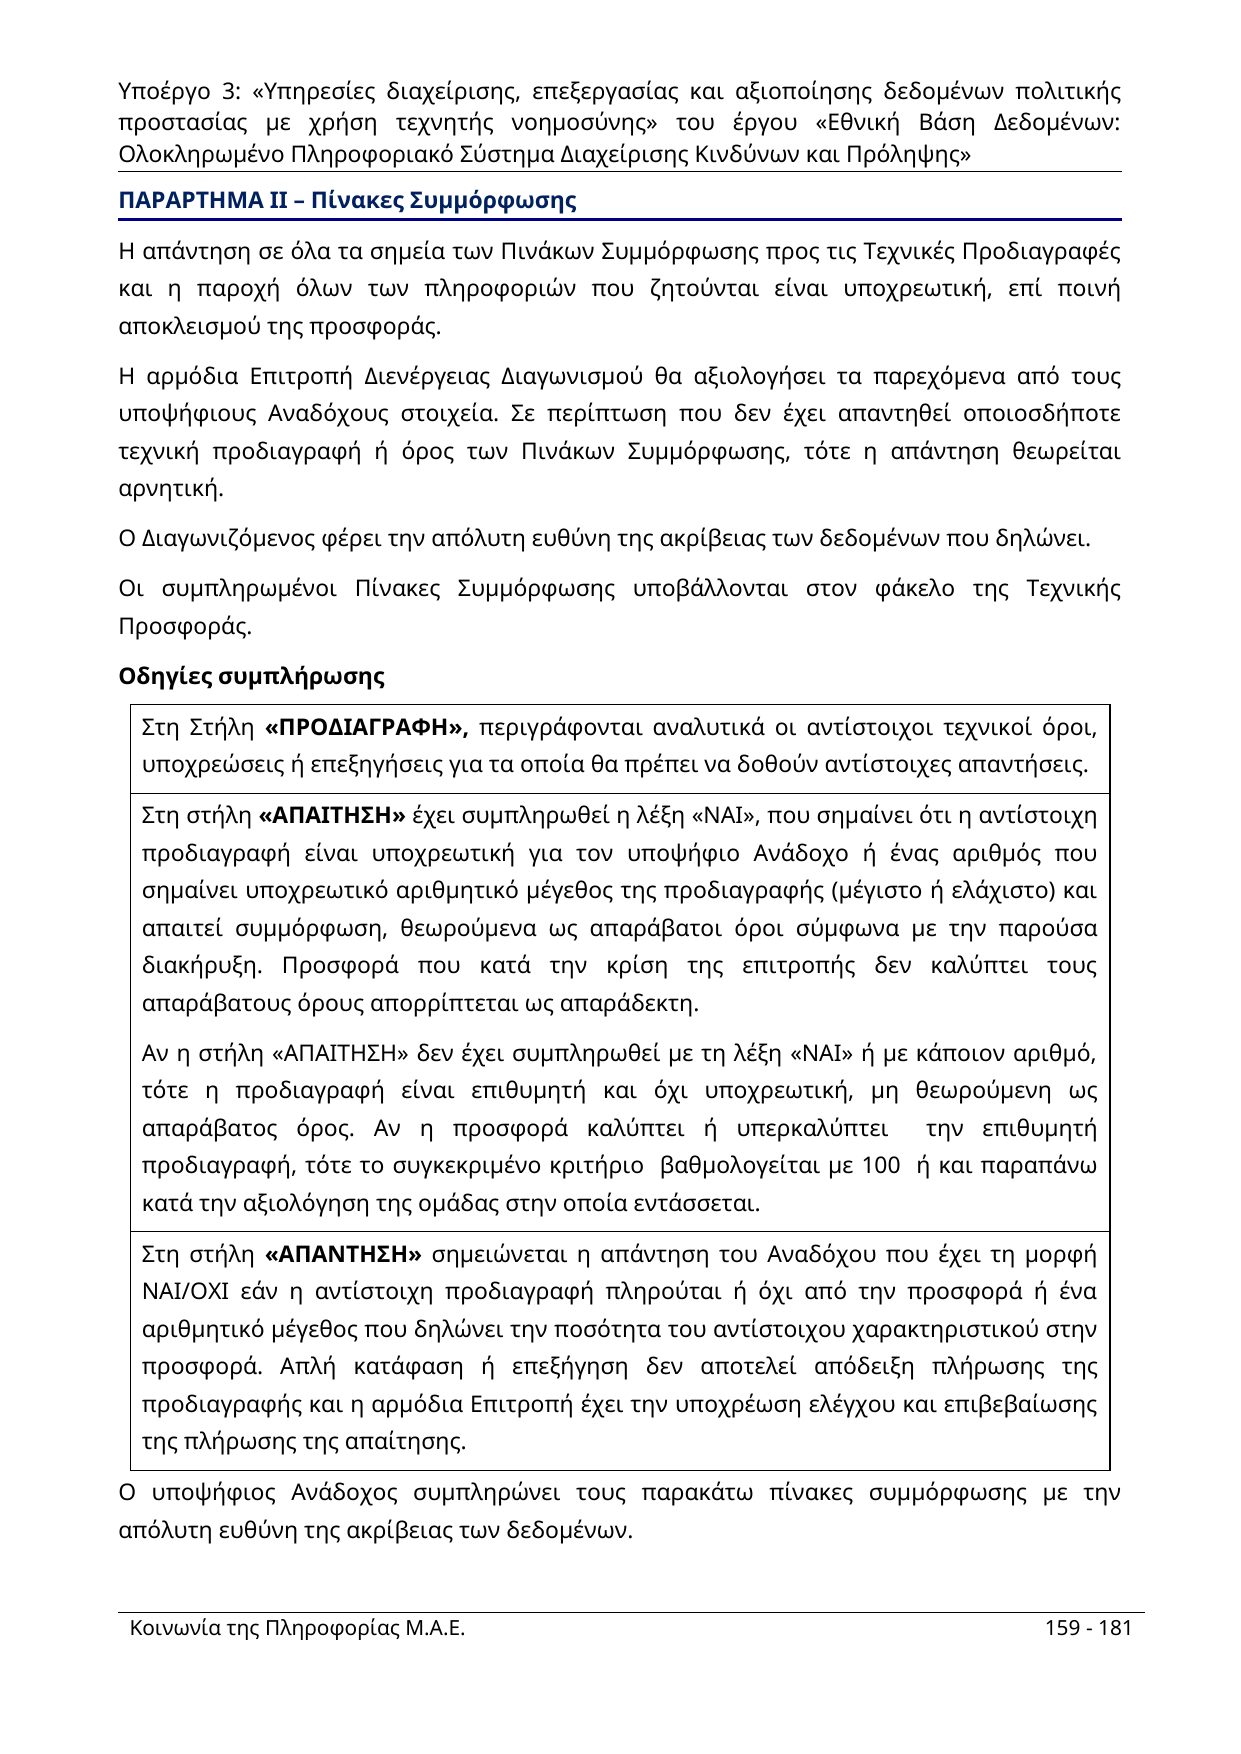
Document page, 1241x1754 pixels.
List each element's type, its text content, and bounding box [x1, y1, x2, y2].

subtitle ΠΑΡΑΡΤΗΜΑ ΙΙ – Πίνακες Συμμόρφωσης [118, 184, 1122, 218]
table_cell Στη στήλη «ΑΠΑΝΤΗΣΗ» σημειώνεται η απάντηση του Αναδόχου που έχει τη μορφή ΝΑΙ/ΟΧΙ εάν η αντίστοιχη προδιαγραφή πληρούται ή όχι από την προσφορά ή ένα αριθμητικό μέγεθος που δηλώνει την ποσότητα του αντίστοιχου χαρακτηριστικού στην προσφορά. Απλή κατάφαση ή επεξήγηση δεν αποτελεί απόδειξη πλήρωσης της προδιαγραφής και η αρμόδια Επιτροπή έχει την υποχρέωση ελέγχου και επιβεβαίωσης της πλήρωσης της απαίτησης. [131, 1232, 1109, 1470]
table_cell Στη στήλη «ΑΠΑΙΤΗΣΗ» έχει συμπληρωθεί η λέξη «ΝΑΙ», που σημαίνει ότι η αντίστοιχη προδιαγραφή είναι υποχρεωτική για τον υποψήφιο Ανάδοχο ή ένας αριθμός που σημαίνει υποχρεωτικό αριθμητικό μέγεθος της προδιαγραφής (μέγιστο ή ελάχιστο) και απαιτεί συμμόρφωση, θεωρούμενα ως απαράβατοι όροι σύμφωνα με την παρούσα διακήρυξη. Προσφορά που κατά την κρίση της επιτροπής δεν καλύπτει τους απαράβατους όρους απορρίπτεται ως απαράδεκτη. Αν η στήλη «ΑΠΑΙΤΗΣΗ» δεν έχει συμπληρωθεί με τη λέξη «ΝΑΙ» ή με κάποιον αριθμό, τότε η προδιαγραφή είναι επιθυμητή και όχι υποχρεωτική, μη θεωρούμενη ως απαράβατος όρος. Αν η προσφορά καλύπτει ή υπερκαλύπτει την επιθυμητή προδιαγραφή, τότε το συγκεκριμένο κριτήριο βαθμολογείται με 100 ή και παραπάνω κατά την αξιολόγηση της ομάδας στην οποία εντάσσεται. [131, 794, 1109, 1231]
text Οδηγίες συμπλήρωσης [118, 654, 1122, 692]
text Ο υποψήφιος Ανάδοχος συμπληρώνει τους παρακάτω πίνακες συμμόρφωσης με την απόλυτη ευθύνη της ακρίβειας των δεδομένων. [118, 1471, 1122, 1546]
table_header Στη Στήλη «ΠΡΟΔΙΑΓΡΑΦΗ», περιγράφονται αναλυτικά οι αντίστοιχοι τεχνικοί όροι, υποχρεώσεις ή επεξηγήσεις για τα οποία θα πρέπει να δοθούν αντίστοιχες απαντήσεις. [131, 705, 1109, 793]
text Η απάντηση σε όλα τα σημεία των Πινάκων Συμμόρφωσης προς τις Τεχνικές Προδιαγραφές και η παροχή όλων των πληροφοριών που ζητούνται είναι υποχρεωτική, επί ποινή αποκλεισμού της προσφοράς. [118, 229, 1122, 342]
text Η αρμόδια Επιτροπή Διενέργειας Διαγωνισμού θα αξιολογήσει τα παρεχόμενα από τους υποψήφιους Αναδόχους στοιχεία. Σε περίπτωση που δεν έχει απαντηθεί οποιοσδήποτε τεχνική προδιαγραφή ή όρος των Πινάκων Συμμόρφωσης, τότε η απάντηση θεωρείται αρνητική. [118, 354, 1122, 504]
text Οι συμπληρωμένοι Πίνακες Συμμόρφωσης υποβάλλονται στον φάκελο της Τεχνικής Προσφοράς. [118, 567, 1122, 642]
text Ο Διαγωνιζόμενος φέρει την απόλυτη ευθύνη της ακρίβειας των δεδομένων που δηλώνει. [118, 517, 1122, 554]
